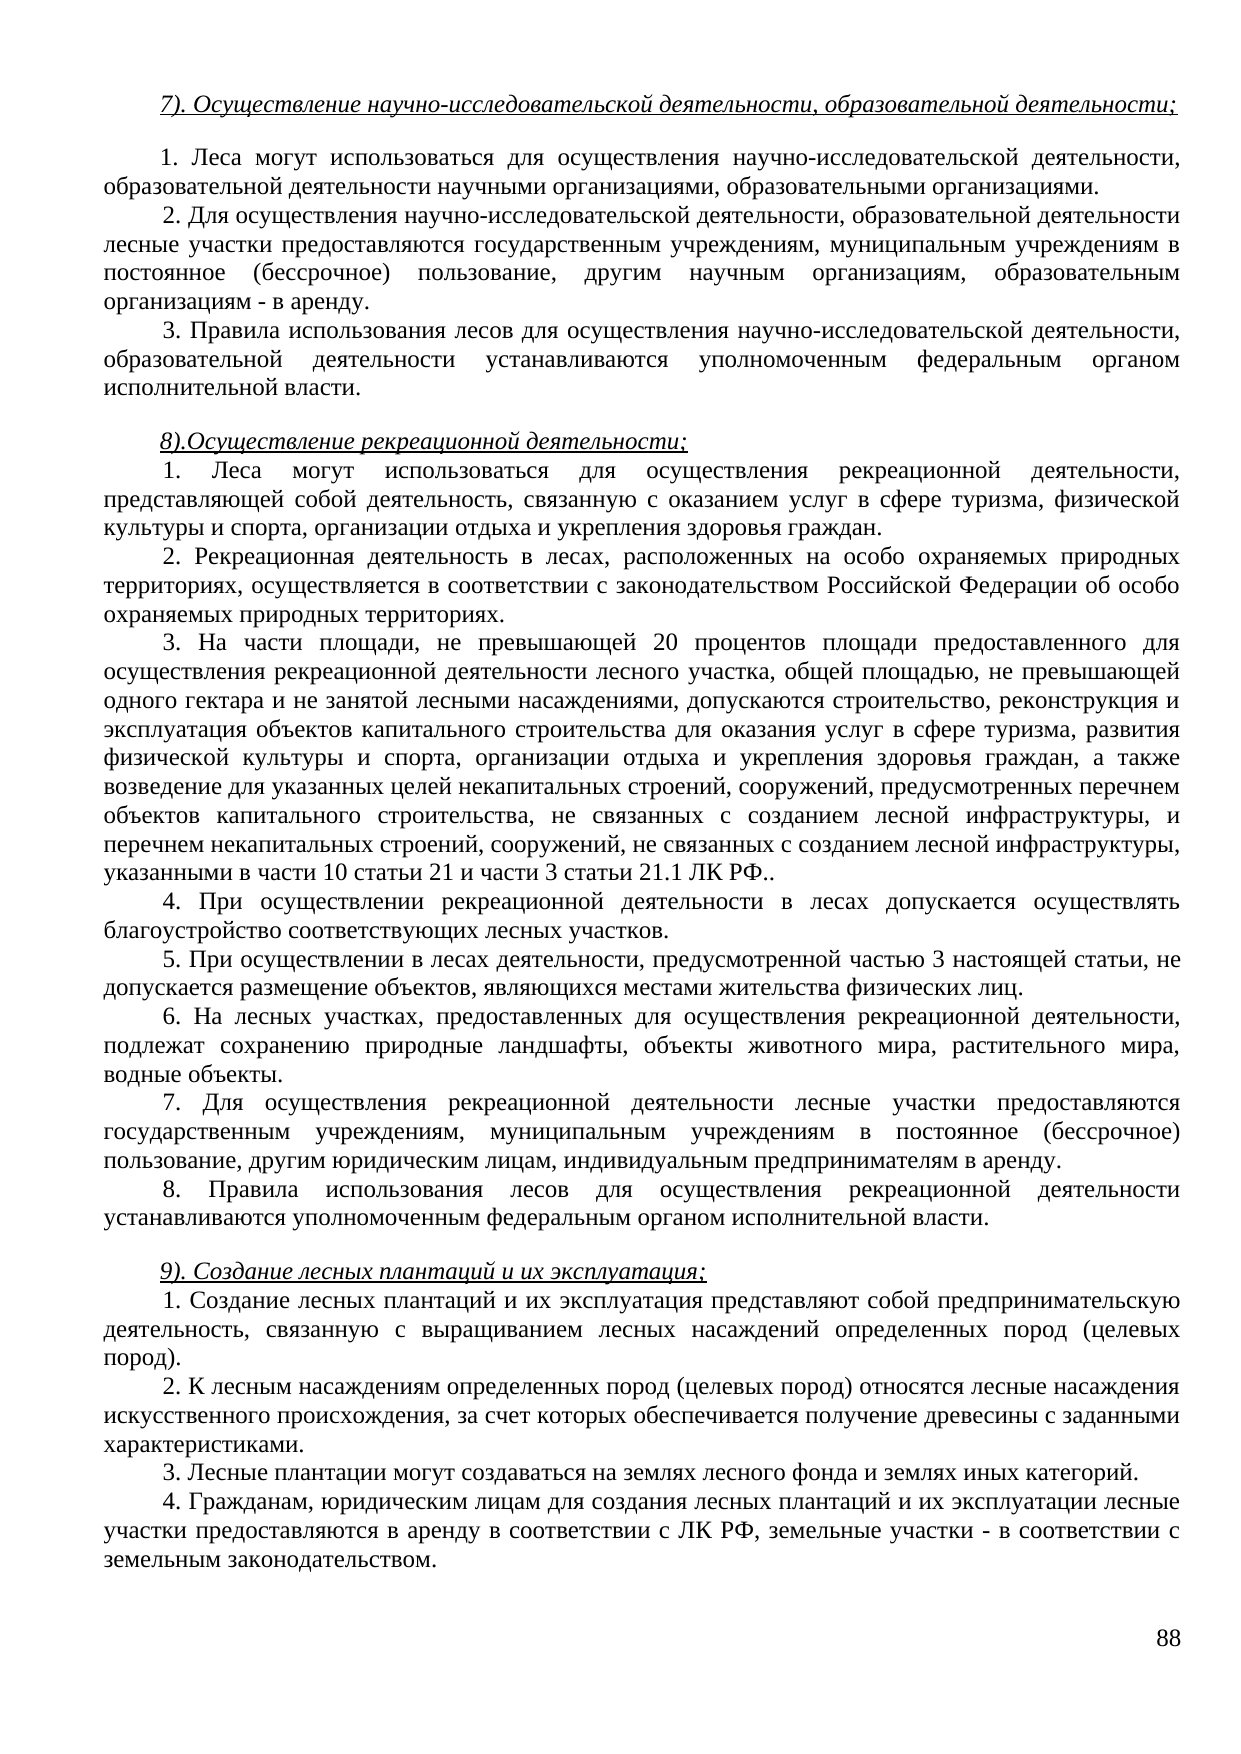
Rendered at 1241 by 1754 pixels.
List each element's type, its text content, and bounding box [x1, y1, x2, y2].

text 9). Создание лесных плантаций и их эксплуатация; [103, 1256, 1181, 1285]
text 8).Осуществление рекреационной деятельности; [103, 426, 1181, 455]
text 6. На лесных участках, предоставленных для осуществления рекреационной деятельности, подлежат сохранению природные ландшафты, объекты животного мира, растительного мира, водные объекты. [103, 1001, 1181, 1087]
text 2. Рекреационная деятельность в лесах, расположенных на особо охраняемых природных территориях, осуществляется в соответствии с законодательством Российской Федерации об особо охраняемых природных территориях. [103, 541, 1181, 627]
text 8. Правила использования лесов для осуществления рекреационной деятельности устанавливаются уполномоченным федеральным органом исполнительной власти. [103, 1174, 1181, 1231]
text 7. Для осуществления рекреационной деятельности лесные участки предоставляются государственным учреждениям, муниципальным учреждениям в постоянное (бессрочное) пользование, другим юридическим лицам, индивидуальным предпринимателям в аренду. [103, 1087, 1181, 1174]
text 3. На части площади, не превышающей 20 процентов площади предоставленного для осуществления рекреационной деятельности лесного участка, общей площадью, не превышающей одного гектара и не занятой лесными насаждениями, допускаются строительство, реконструкция и эксплуатация объектов капитального строительства для оказания услуг в сфере туризма, развития физической культуры и спорта, организации отдыха и укрепления здоровья граждан, а также возведение для указанных целей некапитальных строений, сооружений, предусмотренных перечнем объектов капитального строительства, не связанных с созданием лесной инфраструктуры, и перечнем некапитальных строений, сооружений, не связанных с созданием лесной инфраструктуры, указанными в части 10 статьи 21 и части 3 статьи 21.1 ЛК РФ.. [103, 627, 1181, 886]
text 4. Гражданам, юридическим лицам для создания лесных плантаций и их эксплуатации лесные участки предоставляются в аренду в соответствии с ЛК РФ, земельные участки - в соответствии с земельным законодательством. [103, 1486, 1181, 1572]
text 4. При осуществлении рекреационной деятельности в лесах допускается осуществлять благоустройство соответствующих лесных участков. [103, 886, 1181, 944]
text 7). Осуществление научно-исследовательской деятельности, образовательной деятельности; [103, 89, 1181, 117]
text 1. Леса могут использоваться для осуществления рекреационной деятельности, представляющей собой деятельность, связанную с оказанием услуг в сфере туризма, физической культуры и спорта, организации отдыха и укрепления здоровья граждан. [103, 455, 1181, 541]
text 3. Правила использования лесов для осуществления научно-исследовательской деятельности, образовательной деятельности устанавливаются уполномоченным федеральным органом исполнительной власти. [103, 315, 1181, 401]
text 5. При осуществлении в лесах деятельности, предусмотренной частью 3 настоящей статьи, не допускается размещение объектов, являющихся местами жительства физических лиц. [103, 944, 1181, 1001]
text 3. Лесные плантации могут создаваться на землях лесного фонда и землях иных категорий. [103, 1457, 1181, 1486]
text 1. Леса могут использоваться для осуществления научно-исследовательской деятельности, образовательной деятельности научными организациями, образовательными организациями. [103, 142, 1181, 200]
text 2. Для осуществления научно-исследовательской деятельности, образовательной деятельности лесные участки предоставляются государственным учреждениям, муниципальным учреждениям в постоянное (бессрочное) пользование, другим научным организациям, образовательным организациям - в аренду. [103, 200, 1181, 315]
